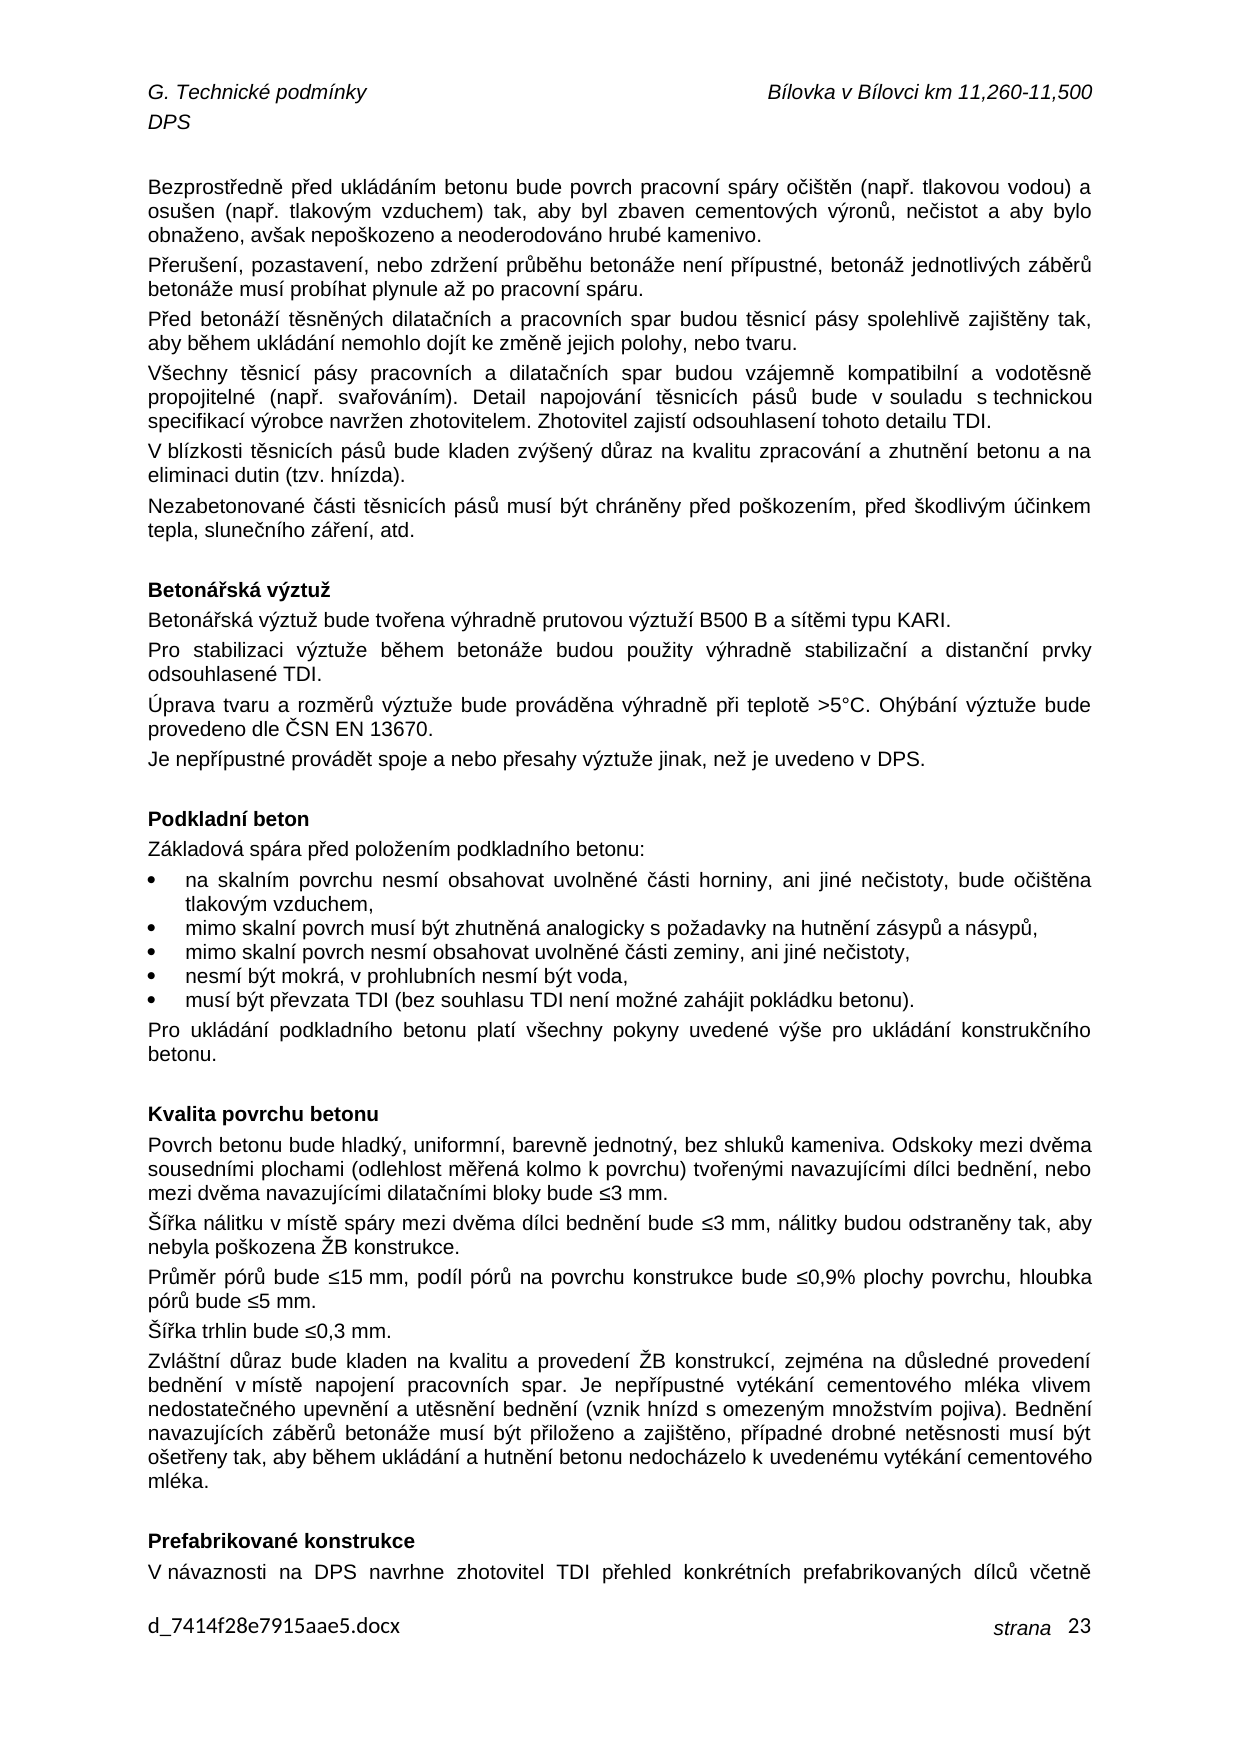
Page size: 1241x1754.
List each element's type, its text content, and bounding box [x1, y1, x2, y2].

list mimo skalní povrch nesmí obsahovat uvolněné části zeminy, ani jiné nečistoty, [148, 939, 1093, 963]
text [148, 1559, 1093, 1583]
text Je nepřípustné provádět spoje a nebo přesahy výztuže jinak, než je uvedeno v DPS. [148, 747, 1093, 771]
text Betonářská výztuž [148, 578, 1093, 602]
text Základová spára před položením podkladního betonu: [148, 837, 1093, 861]
list nesmí být mokrá, v prohlubních nesmí být voda, [148, 963, 1093, 988]
text Průměr pórů bude ≤15 mm, podíl pórů na povrchu konstrukce bude ≤0,9% plochy povrchu, hloubka pórů bude ≤5 mm. [148, 1265, 1093, 1313]
text Úprava tvaru a rozměrů výztuže bude prováděna výhradně při teplotě >5°C. Ohýbání výztuže bude provedeno dle ČSN EN 13670. [148, 692, 1093, 740]
text Před betonáží těsněných dilatačních a pracovních spar budou těsnicí pásy spolehlivě zajištěny tak, aby během ukládání nemohlo dojít ke změně jejich polohy, nebo tvaru. [148, 307, 1093, 355]
text Kvalita povrchu betonu [148, 1102, 1093, 1126]
text Přerušení, pozastavení, nebo zdržení průběhu betonáže není přípustné, betonáž jednotlivých záběrů betonáže musí probíhat plynule až po pracovní spáru. [148, 253, 1093, 301]
text Betonářská výztuž bude tvořena výhradně prutovou výztuží B500 B a sítěmi typu KARI. [148, 608, 1093, 632]
text Povrch betonu bude hladký, uniformní, barevně jednotný, bez shluků kameniva. Odskoky mezi dvěma sousedními plochami (odlehlost měřená kolmo k povrchu) tvořenými navazujícími dílci bednění, nebo mezi dvěma navazujícími dilatačními bloky bude ≤3 mm. [148, 1132, 1093, 1204]
text Prefabrikované konstrukce [148, 1529, 1093, 1553]
text Šířka trhlin bude ≤0,3 mm. [148, 1319, 1093, 1343]
text Nezabetonované části těsnicích pásů musí být chráněny před poškozením, před škodlivým účinkem tepla, slunečního záření, atd. [148, 493, 1093, 541]
list mimo skalní povrch musí být zhutněná analogicky s požadavky na hutnění zásypů a násypů, [148, 915, 1093, 939]
text Zvláštní důraz bude kladen na kvalitu a provedení ŽB konstrukcí, zejména na důsledné provedení bednění v místě napojení pracovních spar. Je nepřípustné vytékání cementového mléka vlivem nedostatečného upevnění a utěsnění bednění (vznik hnízd s omezeným množstvím pojiva). Bednění navazujících záběrů betonáže musí být přiloženo a zajištěno, případné drobné netěsnosti musí být ošetřeny tak, aby během ukládání a hutnění betonu nedocházelo k uvedenému vytékání cementového mléka. [148, 1349, 1093, 1493]
text Bezprostředně před ukládáním betonu bude povrch pracovní spáry očištěn (např. tlakovou vodou) a osušen (např. tlakovým vzduchem) tak, aby byl zbaven cementových výronů, nečistot a aby bylo obnaženo, avšak nepoškozeno a neoderodováno hrubé kamenivo. [148, 175, 1093, 247]
list na skalním povrchu nesmí obsahovat uvolněné části horniny, ani jiné nečistoty, bude očištěna tlakovým vzduchem, [148, 867, 1093, 915]
text Pro ukládání podkladního betonu platí všechny pokyny uvedené výše pro ukládání konstrukčního betonu. [148, 1018, 1093, 1066]
text Všechny těsnicí pásy pracovních a dilatačních spar budou vzájemně kompatibilní a vodotěsně propojitelné (např. svařováním). Detail napojování těsnicích pásů bude v souladu s technickou specifikací výrobce navržen zhotovitelem. Zhotovitel zajistí odsouhlasení tohoto detailu TDI. [148, 361, 1093, 433]
text Podkladní beton [148, 807, 1093, 831]
text Pro stabilizaci výztuže během betonáže budou použity výhradně stabilizační a distanční prvky odsouhlasené TDI. [148, 638, 1093, 686]
list musí být převzata TDI (bez souhlasu TDI není možné zahájit pokládku betonu). [148, 988, 1093, 1012]
text V blízkosti těsnicích pásů bude kladen zvýšený důraz na kvalitu zpracování a zhutnění betonu a na eliminaci dutin (tzv. hnízda). [148, 439, 1093, 487]
text Šířka nálitku v místě spáry mezi dvěma dílci bednění bude ≤3 mm, nálitky budou odstraněny tak, aby nebyla poškozena ŽB konstrukce. [148, 1211, 1093, 1258]
